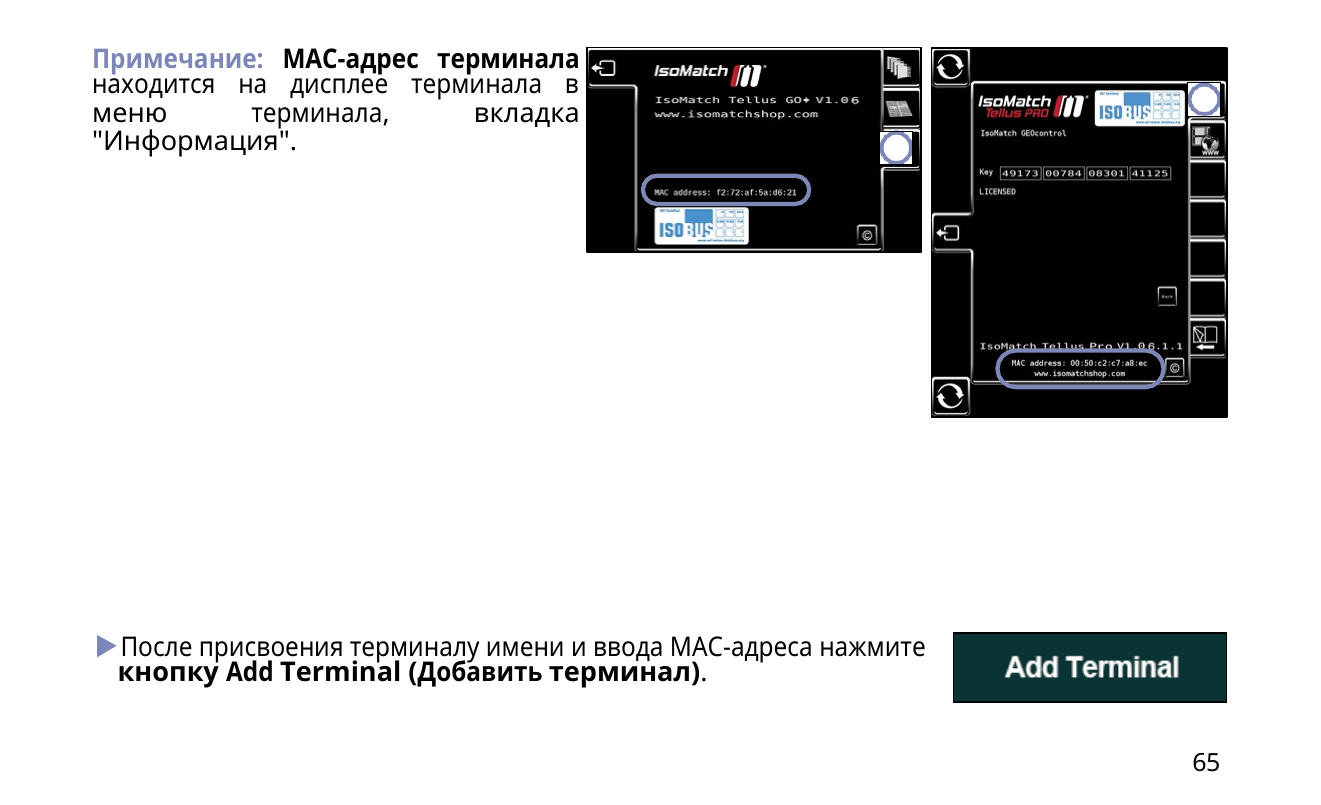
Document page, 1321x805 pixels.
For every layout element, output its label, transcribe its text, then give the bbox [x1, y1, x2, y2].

picture [932, 49, 1226, 416]
picture [588, 48, 920, 251]
text Примечание: MAC-адрес терминала находится на дисплее терминала в меню терминала, вкладка "Информация". [92, 46, 580, 158]
picture [954, 634, 1226, 701]
list После присвоения терминалу имени и ввода MAC-адреса нажмите кнопку Add Terminal (Добавить терминал). [94, 634, 930, 690]
